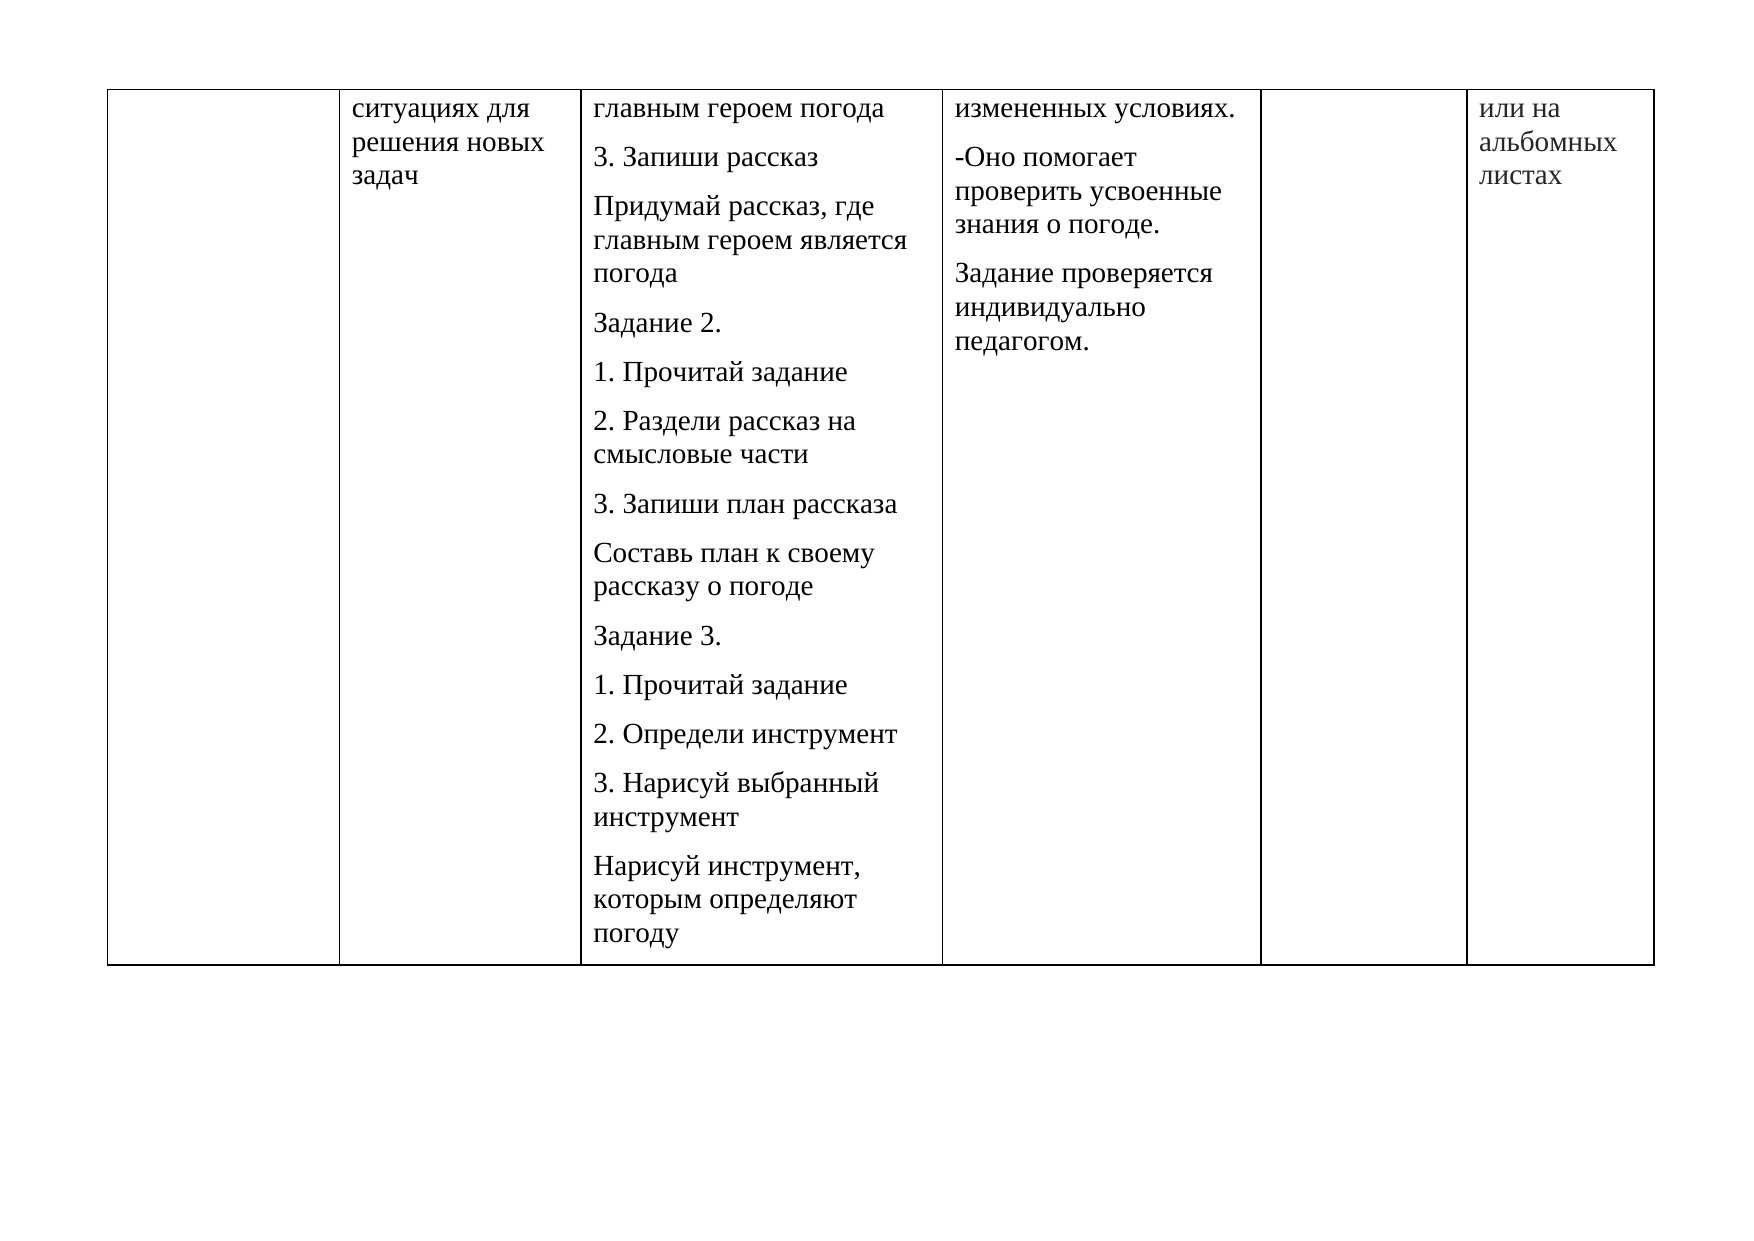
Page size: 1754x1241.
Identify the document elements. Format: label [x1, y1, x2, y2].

table_cell [340, 90, 580, 964]
table_cell [943, 90, 1260, 964]
table_cell [1262, 90, 1466, 964]
table_cell [108, 90, 339, 964]
table_cell [582, 90, 942, 964]
table_cell [1468, 90, 1653, 964]
